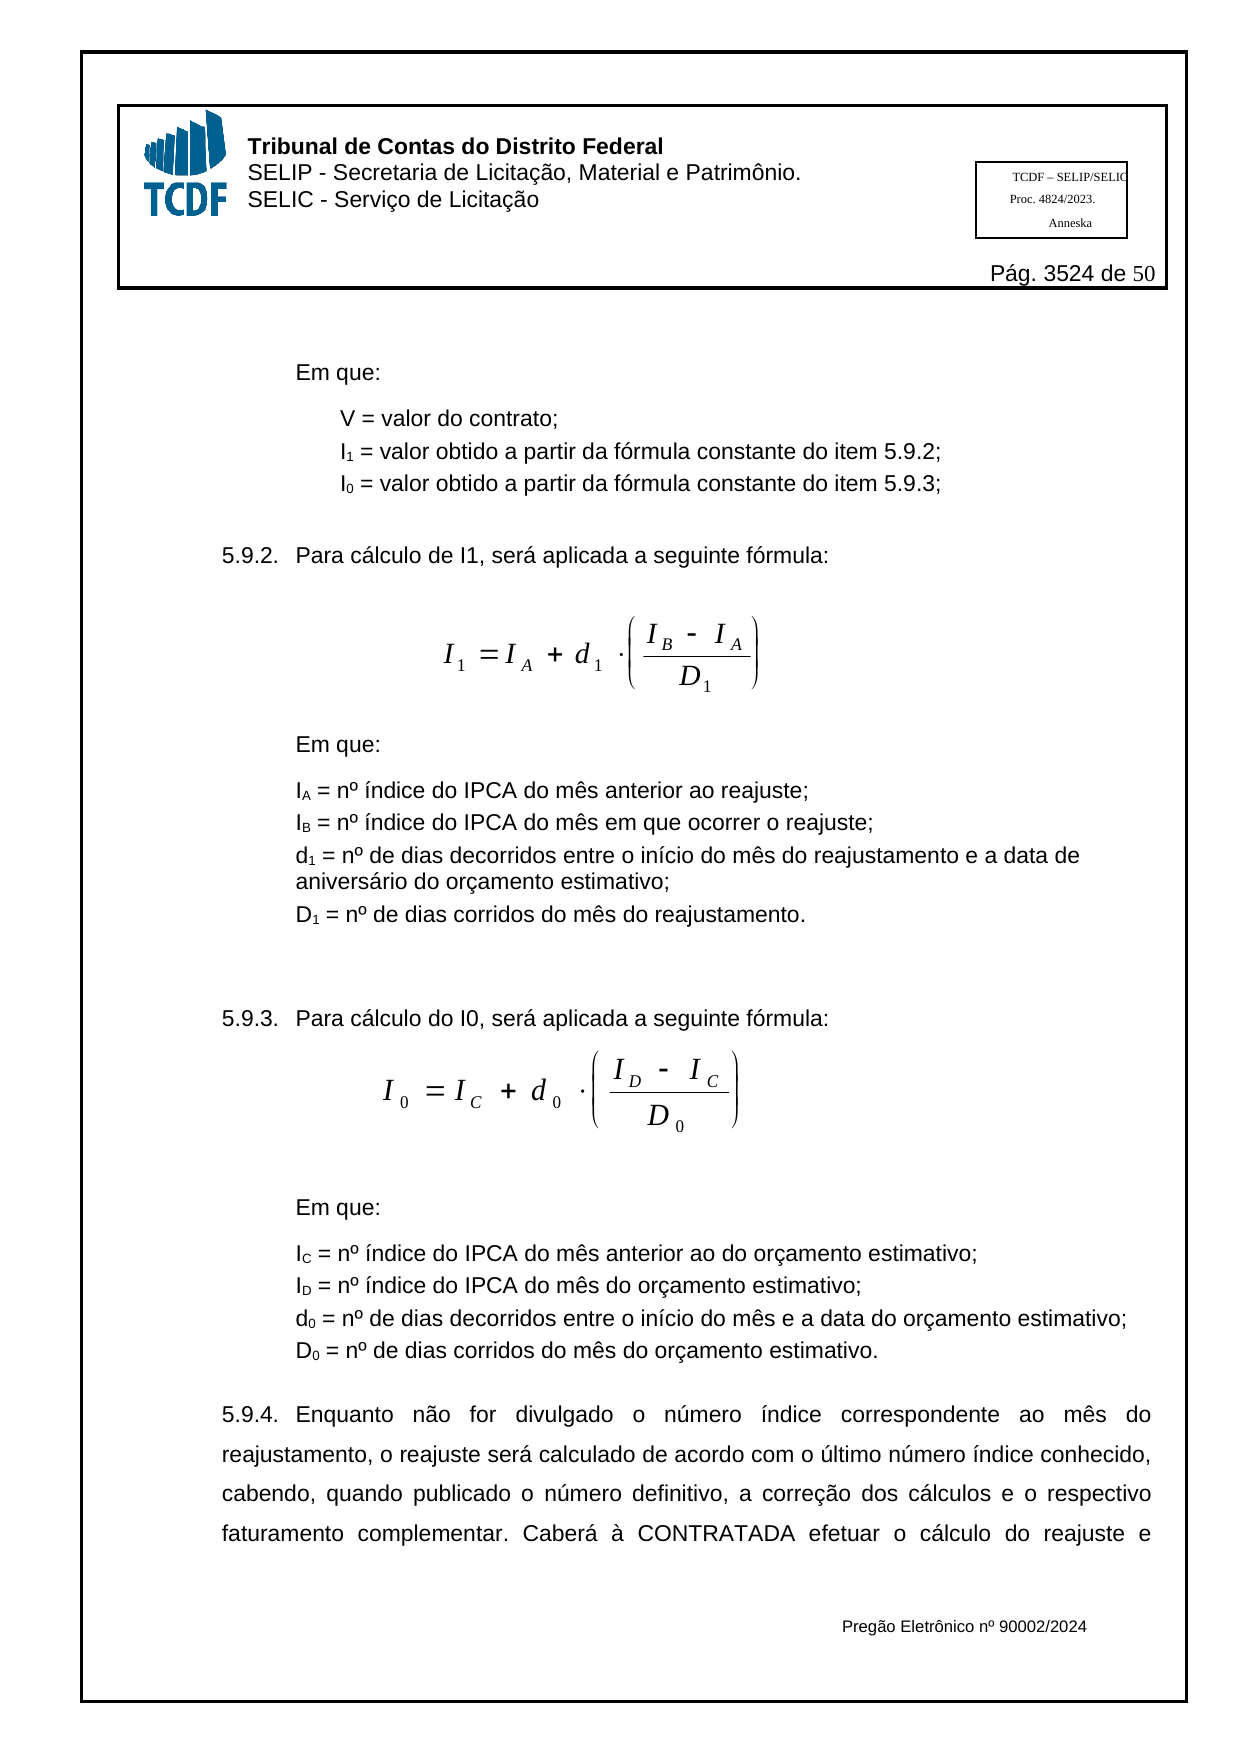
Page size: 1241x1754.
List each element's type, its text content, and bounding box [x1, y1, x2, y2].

text I0 = valor obtido a partir da fórmula constante do item 5.9.3; [266, 470, 1152, 497]
list Para cálculo de I1, será aplicada a seguinte fórmula: [222, 542, 1152, 568]
text I1 = valor obtido a partir da fórmula constante do item 5.9.2; [266, 438, 1152, 464]
list Para cálculo do I0, será aplicada a seguinte fórmula: [222, 1005, 1152, 1031]
text Em que: [295, 1194, 1152, 1220]
text Em que: [222, 359, 1152, 386]
text Em que: [295, 731, 1152, 757]
text IB = nº índice do IPCA do mês em que ocorrer o reajuste; [295, 809, 1152, 836]
text d0 = nº de dias decorridos entre o início do mês e a data do orçamento estimativo; [295, 1305, 1152, 1331]
text IC = nº índice do IPCA do mês anterior ao do orçamento estimativo; [295, 1240, 1152, 1266]
picture [129, 107, 241, 218]
text D1 = nº de dias corridos do mês do reajustamento. [295, 901, 1152, 927]
text D0 = nº de dias corridos do mês do orçamento estimativo. [295, 1337, 1152, 1364]
text d1 = nº de dias decorridos entre o início do mês do reajustamento e a data de aniversário do orçamento estimativo; [295, 842, 1152, 894]
text IA = nº índice do IPCA do mês anterior ao reajuste; [295, 777, 1152, 803]
text ID = nº índice do IPCA do mês do orçamento estimativo; [295, 1272, 1152, 1299]
text V = valor do contrato; [266, 405, 1152, 431]
